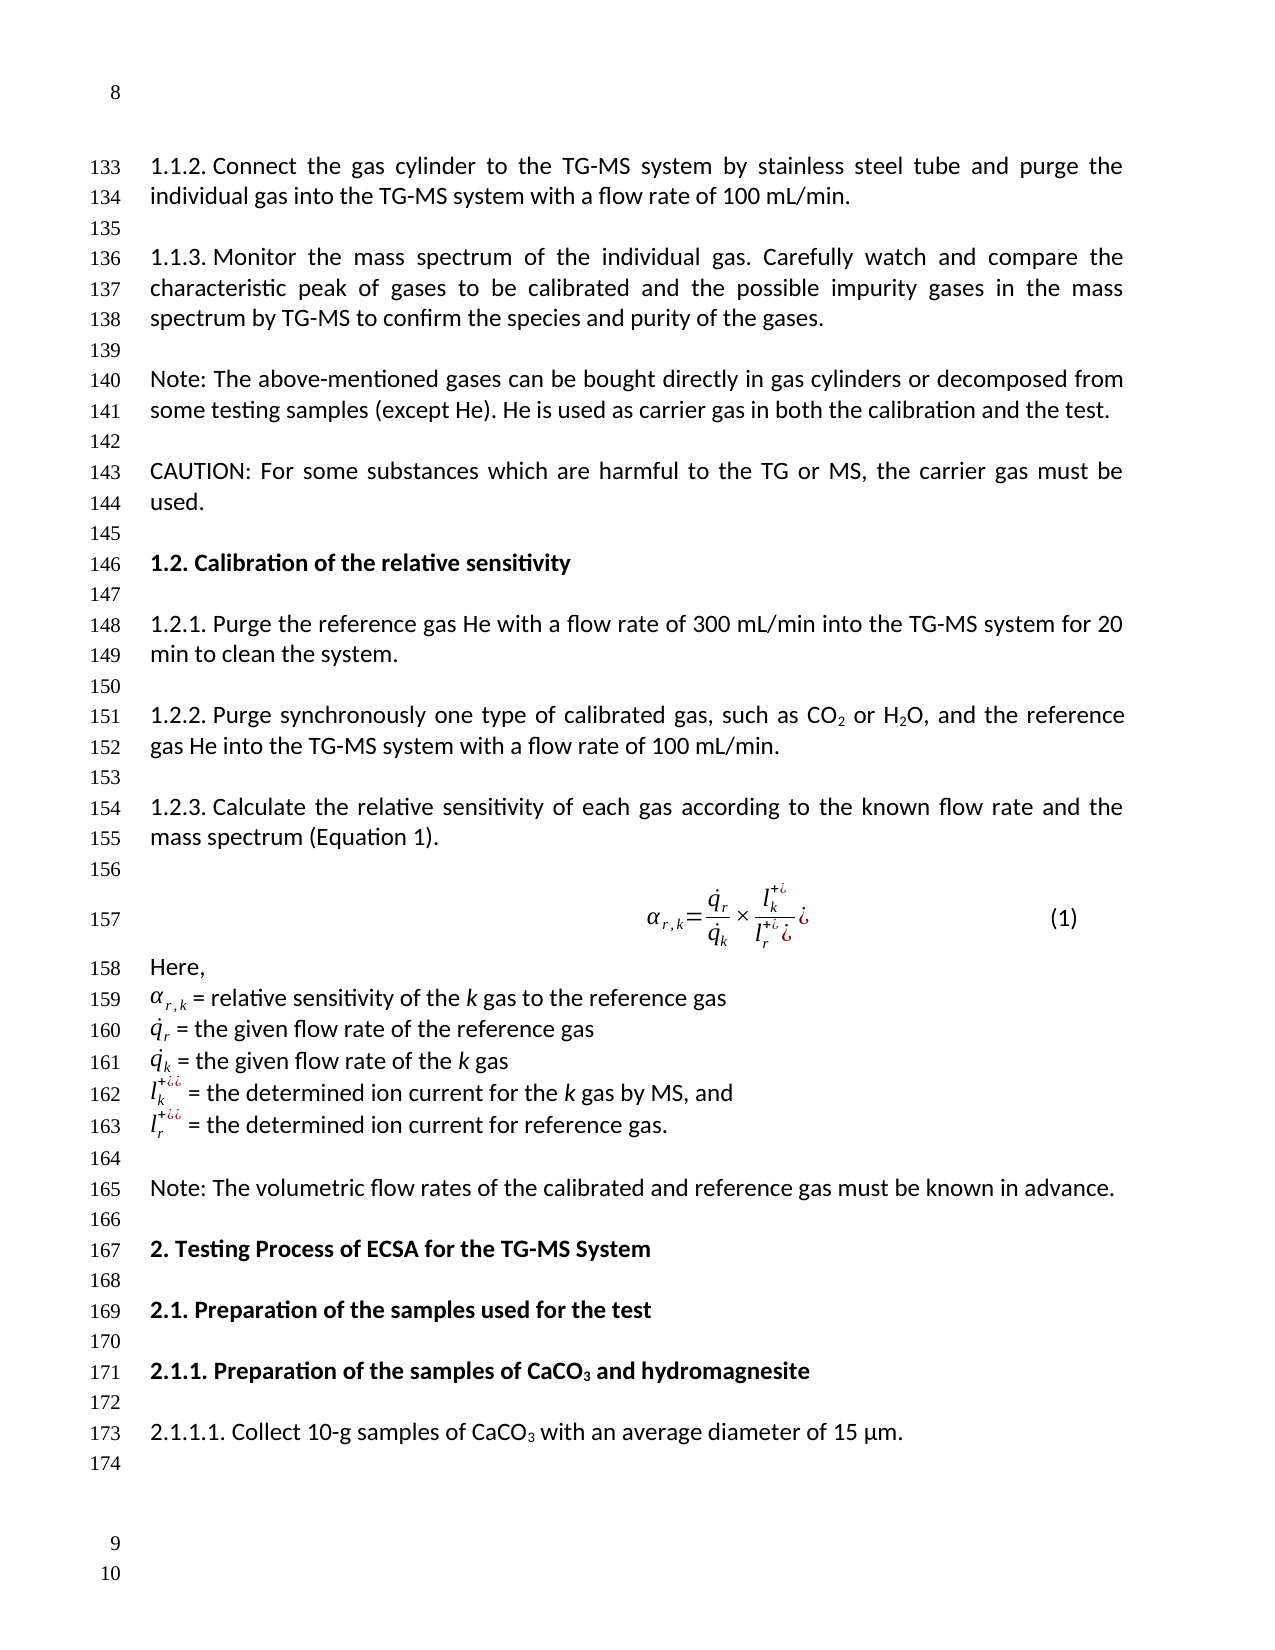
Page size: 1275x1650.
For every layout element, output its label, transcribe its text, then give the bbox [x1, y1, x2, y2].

list Purge the reference gas He with a flow rate of 300 mL/min into the TG-MS system for 20 min to clean the system. [150, 608, 1125, 669]
list Preparation of the samples used for the test [150, 1294, 1125, 1324]
list Preparation of the samples of CaCO3 and hydromagnesite [150, 1355, 1125, 1385]
list Calibration of the relative sensitivity [150, 547, 1125, 577]
list Connect the gas cylinder to the TG-MS system by stainless steel tube and purge the individual gas into the TG-MS system with a flow rate of 100 mL/min. [150, 150, 1125, 211]
text Note: The volumetric flow rates of the calibrated and reference gas must be known in advance. [150, 1172, 1125, 1202]
text CAUTION: For some substances which are harmful to the TG or MS, the carrier gas must be used. [150, 455, 1125, 516]
text = the determined ion current for the k gas by MS, and [150, 1076, 1125, 1108]
list Collect 10-g samples of CaCO3 with an average diameter of 15 µm. [150, 1416, 1125, 1446]
text = the determined ion current for reference gas. [150, 1108, 1125, 1141]
text Here, [150, 951, 1125, 982]
text = the given flow rate of the reference gas [150, 1013, 1125, 1044]
text (1) [647, 882, 1125, 951]
text = relative sensitivity of the k gas to the reference gas [150, 982, 1125, 1013]
text = the given flow rate of the k gas [150, 1044, 1125, 1076]
list Calculate the relative sensitivity of each gas according to the known flow rate and the mass spectrum (Equation 1). [150, 791, 1125, 852]
text Note: The above-mentioned gases can be bought directly in gas cylinders or decomposed from some testing samples (except He). He is used as carrier gas in both the calibration and the test. [150, 364, 1125, 425]
list Purge synchronously one type of calibrated gas, such as CO2 or H2O, and the reference gas He into the TG-MS system with a flow rate of 100 mL/min. [150, 699, 1125, 760]
list Monitor the mass spectrum of the individual gas. Carefully watch and compare the characteristic peak of gases to be calibrated and the possible impurity gases in the mass spectrum by TG-MS to confirm the species and purity of the gases. [150, 242, 1125, 333]
list Testing Process of ECSA for the TG-MS System [150, 1233, 1125, 1263]
